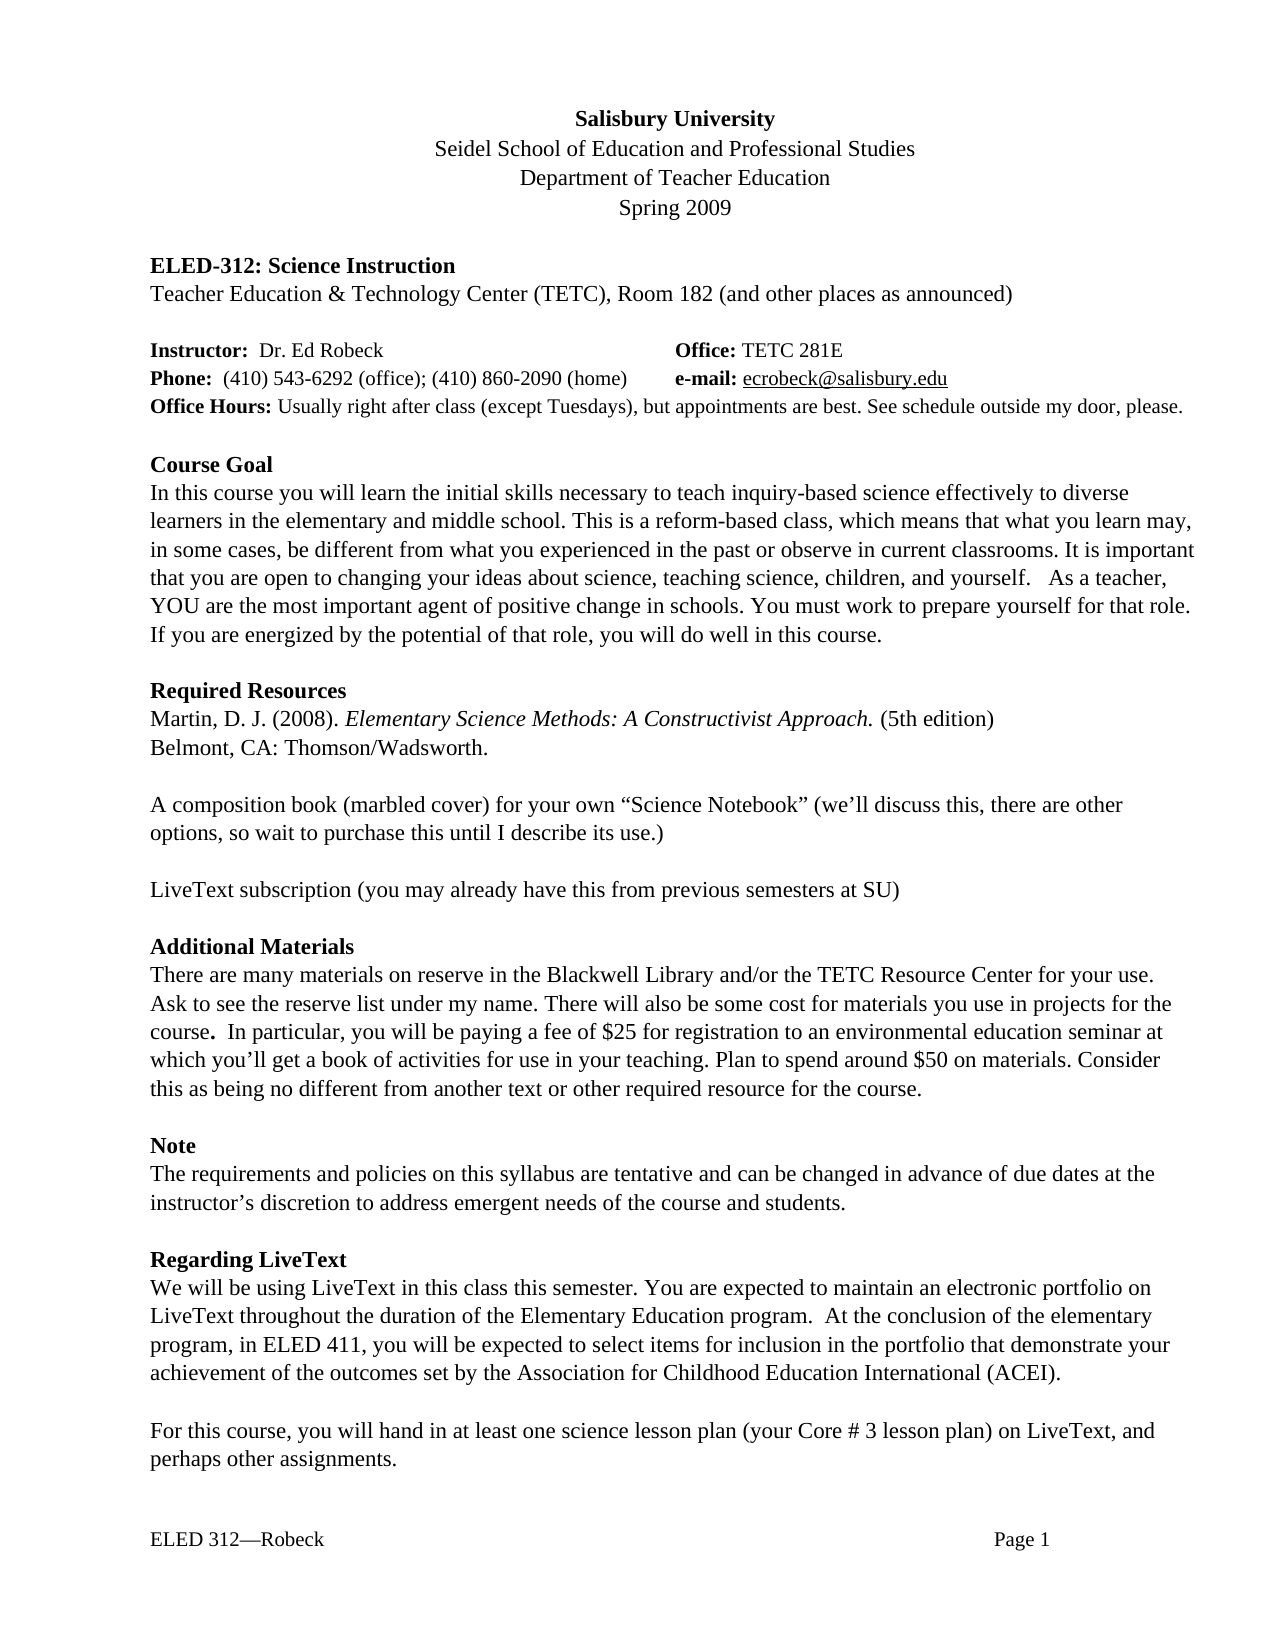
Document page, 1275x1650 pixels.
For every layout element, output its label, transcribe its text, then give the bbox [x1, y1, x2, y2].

text Department of Teacher Education [150, 164, 1200, 191]
text ELED-312: Science Instruction [150, 252, 1200, 279]
text There are many materials on reserve in the Blackwell Library and/or the for your use. Ask to see the reserve list under my name. There will also be some cost for materials you use in projects for the course. In particular, you will be paying a fee of $25 for registration to an environmental education seminar at which you’ll get a book of activities for use in your teaching. Plan to spend around $50 on materials. Consider this as being no different from another text or other required resource for the course. [150, 960, 1200, 1102]
text Regarding LiveText [150, 1244, 1200, 1273]
text : Thomson/Wadsworth. [150, 732, 1200, 761]
text Spring 2009 [150, 193, 1200, 220]
text Instructor: Dr. Ed Robeck Office: TETC 281E [150, 336, 1200, 363]
text In this course you will learn the initial skills necessary to teach inquiry-based science effectively to diverse learners in the elementary and middle school. This is a reform-based class, which means that what you learn may, in some cases, be different from what you experienced in the past or observe in current classrooms. It is important that you are open to changing your ideas about science, teaching science, children, and yourself. As a teacher, YOU are the most important agent of positive change in schools. You must work to prepare yourself for that role. If you are energized by the potential of that role, you will do well in this course. [150, 477, 1200, 648]
text Additional Materials [150, 931, 1200, 960]
text Note [150, 1131, 1200, 1159]
text Phone: (410) 543-6292 (office); (410) 860-2090 (home) e-mail: ecrobeck@salisbury.edu [150, 364, 1200, 391]
text of Education and Professional Studies [150, 134, 1200, 161]
text (TETC), Room 182 (and other places as announced) [150, 280, 1200, 307]
text For this course, you will hand in at least one science lesson plan (your Core # 3 lesson plan) on LiveText, and perhaps other assignments. [150, 1415, 1200, 1472]
text The requirements and policies on this syllabus are tentative and can be changed in advance of due dates at the instructor’s discretion to address emergent needs of the course and students. [150, 1159, 1200, 1216]
text Course Goal [150, 450, 1200, 477]
text LiveText subscription (you may already have this from previous semesters at SU) [150, 874, 1200, 903]
text Martin, D. J. (2008). Elementary Science Methods: A Constructivist Approach. (5th edition) [150, 704, 1200, 732]
text We will be using LiveText in this class this semester. You are expected to maintain an electronic portfolio on LiveText throughout the duration of the Elementary Education program. At the conclusion of the elementary program, in ELED 411, you will be expected to select items for inclusion in the portfolio that demonstrate your achievement of the outcomes set by the Association for Childhood Education International (ACEI). [150, 1273, 1200, 1386]
text Required Resources [150, 676, 1200, 704]
text Office Hours: Usually right after class (except Tuesdays), but appointments are best. See schedule outside my door, please. [150, 392, 1200, 419]
text A composition book (marbled cover) for your own “Science Notebook” (we’ll discuss this, there are other options, so wait to purchase this until I describe its use.) [150, 789, 1200, 846]
